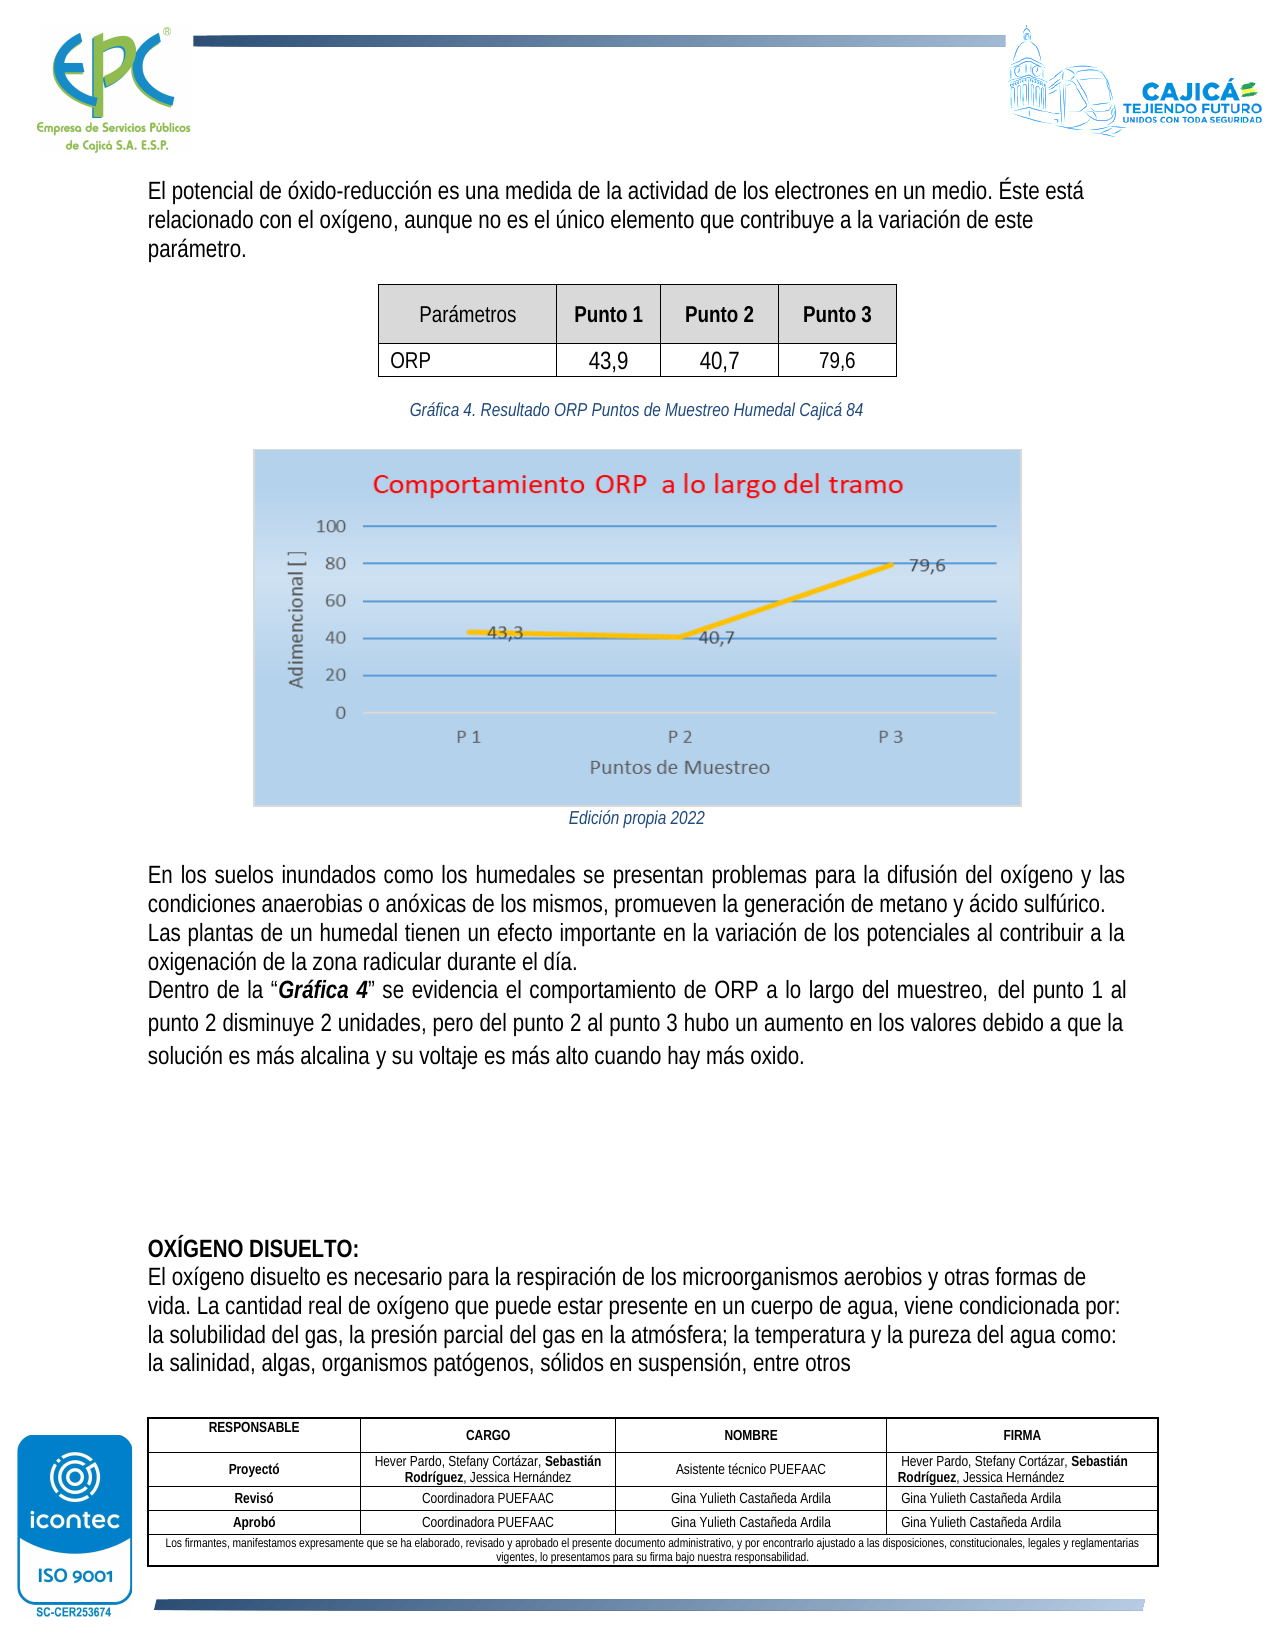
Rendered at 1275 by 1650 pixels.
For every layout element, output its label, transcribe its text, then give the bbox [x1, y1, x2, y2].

text En los suelos inundados como los humedales se presentan problemas para la difusión del oxígeno y las condiciones anaerobias o anóxicas de los mismos, promueven la generación de metano y ácido sulfúrico. [148, 861, 1127, 918]
table_header Punto 2 [661, 285, 778, 343]
picture [253, 449, 1022, 807]
text OXÍGENO DISUELTO: [148, 1234, 1127, 1262]
picture [33, 25, 194, 156]
picture [17, 1435, 133, 1618]
table_header Parámetros [379, 285, 556, 343]
text Dentro de la “Gráfica 4” se evidencia el comportamiento de ORP a lo largo del muestreo, del punto 1 al punto 2 disminuye 2 unidades, pero del punto 2 al punto 3 hubo un aumento en los valores debido a que la solución es más alcalina y su voltaje es más alto cuando hay más oxido. [148, 975, 1127, 1069]
text El oxígeno disuelto es necesario para la respiración de los microorganismos aerobios y otras formas de vida. La cantidad real de oxígeno que puede estar presente en un cuerpo de agua, viene condicionada por: la solubilidad del gas, la presión parcial del gas en la atmósfera; la temperatura y la pureza del agua como: la salinidad, algas, organismos patógenos, sólidos en suspensión, entre otros [148, 1262, 1127, 1377]
table_cell 79,6 [779, 344, 896, 376]
text Las plantas de un humedal tienen un efecto importante en la variación de los potenciales al contribuir a la oxigenación de la zona radicular durante el día. [148, 918, 1127, 975]
text Edición propia 2022 [148, 807, 1127, 829]
text El potencial de óxido-reducción es una medida de la actividad de los electrones en un medio. Éste está [148, 176, 1127, 205]
text relacionado con el oxígeno, aunque no es el único elemento que contribuye a la variación de este parámetro. [148, 205, 1127, 262]
text Gráfica 4. Resultado ORP Puntos de Muestreo Humedal Cajicá 84 [148, 399, 1127, 420]
table_cell 43,9 [557, 344, 660, 376]
picture [1005, 25, 1263, 138]
table_header Punto 3 [779, 285, 896, 343]
table_header Punto 1 [557, 285, 660, 343]
table_cell ORP [379, 344, 556, 376]
table_cell 40,7 [661, 344, 778, 376]
